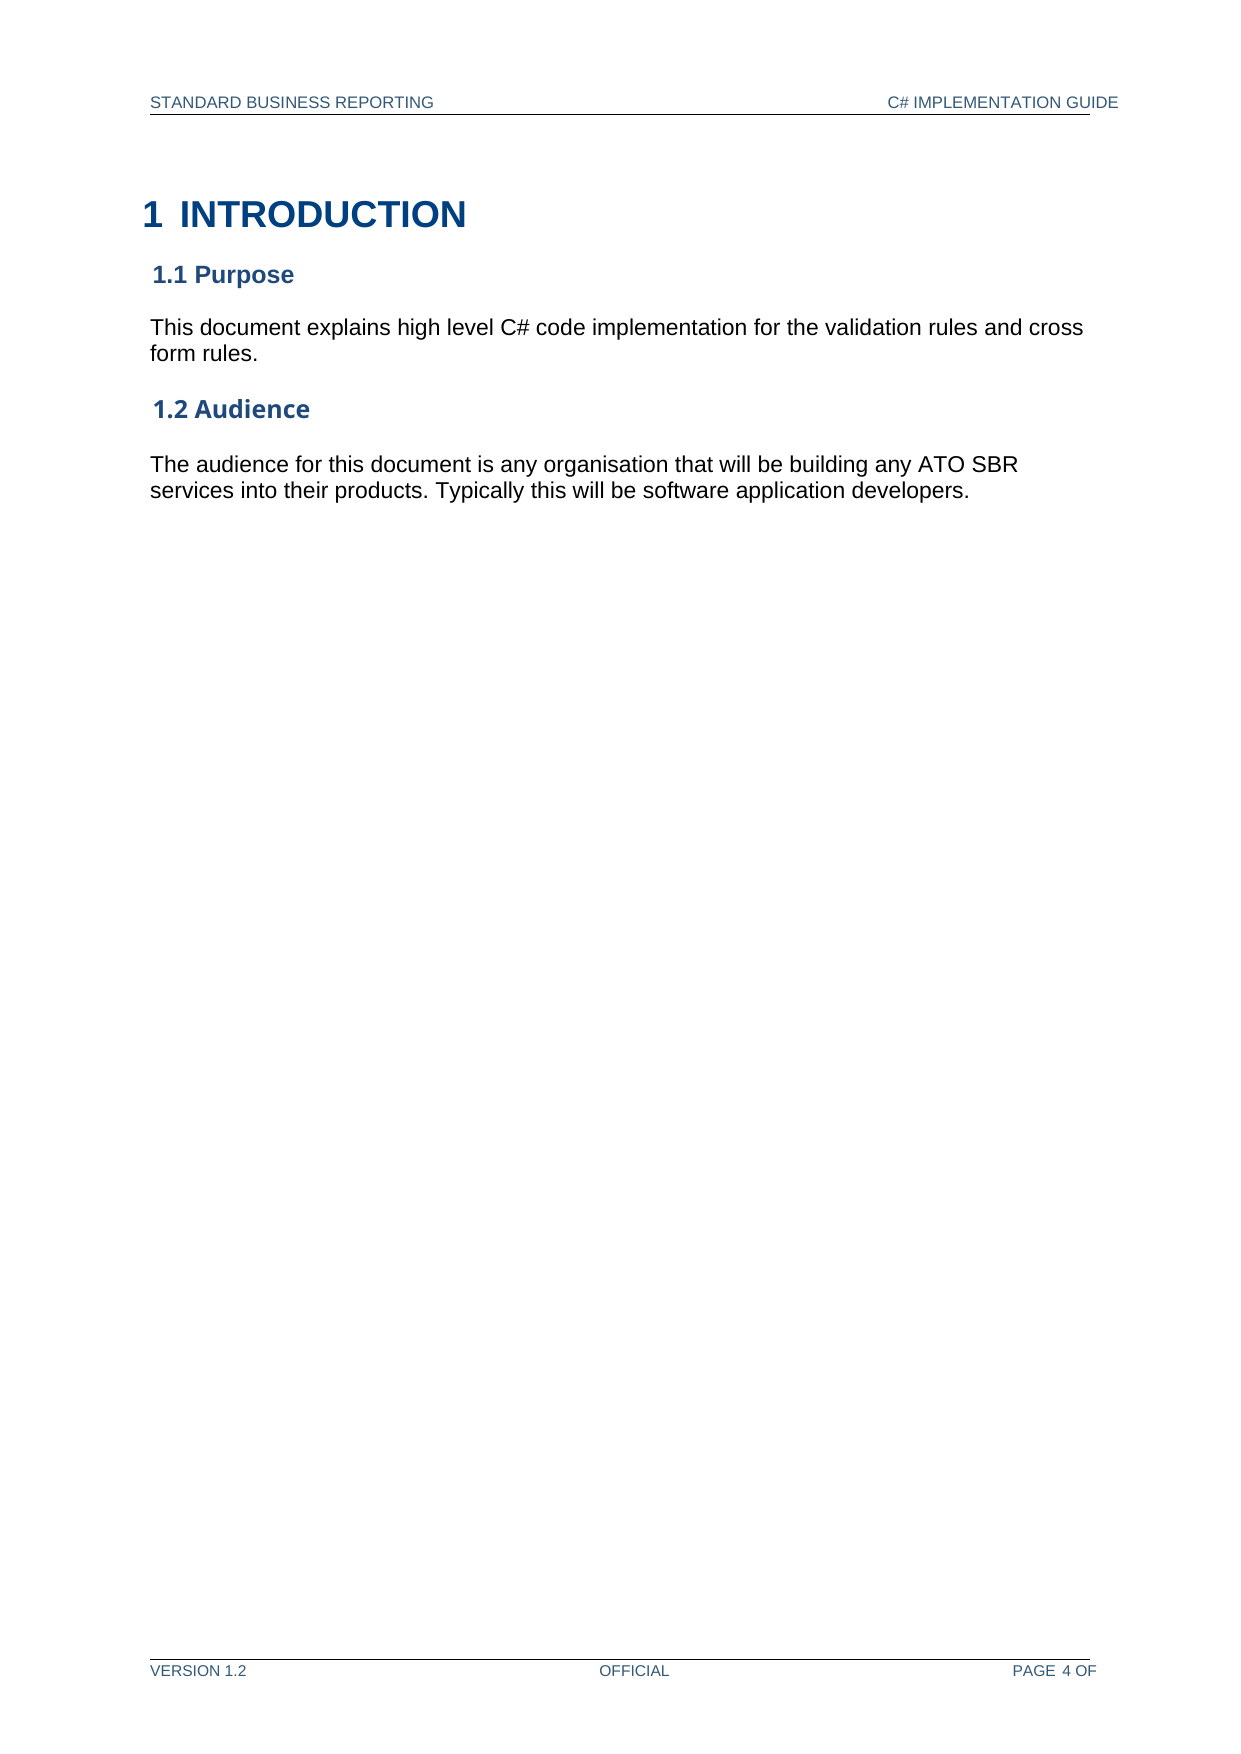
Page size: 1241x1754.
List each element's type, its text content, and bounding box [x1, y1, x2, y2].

text The audience for this document is any organisation that will be building any ATO SBR services into their products. Typically this will be software application developers. [150, 451, 1090, 503]
subtitle Purpose [152, 260, 1090, 289]
text This document explains high level C# code implementation for the validation rules and cross form rules. [150, 314, 1090, 367]
subtitle Introduction [142, 192, 1090, 235]
subtitle Audience [152, 392, 1090, 426]
